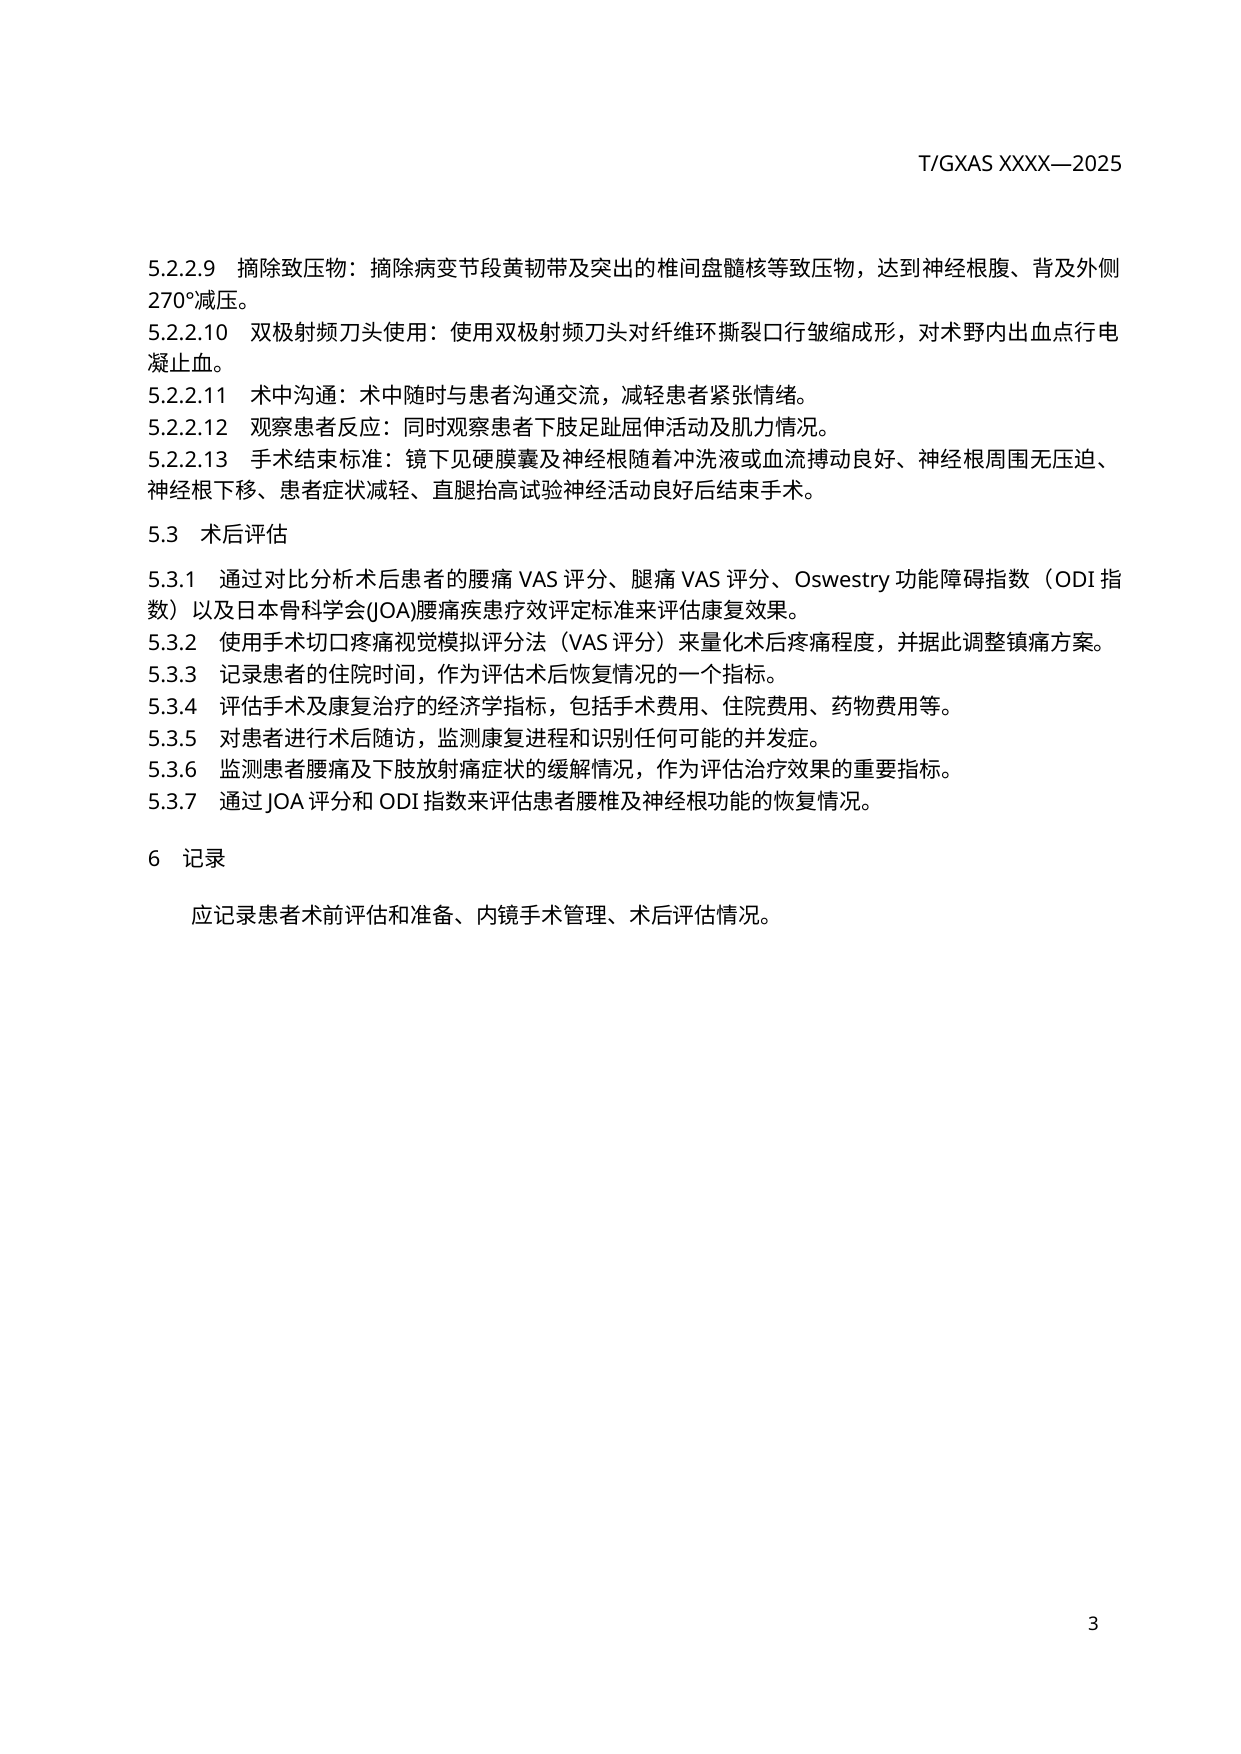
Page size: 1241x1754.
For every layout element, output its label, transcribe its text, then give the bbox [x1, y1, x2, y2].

text 对患者进行术后随访，监测康复进程和识别任何可能的并发症。 [148, 721, 1122, 752]
text 监测患者腰痛及下肢放射痛症状的缓解情况，作为评估治疗效果的重要指标。 [148, 752, 1122, 784]
text 使用手术切口疼痛视觉模拟评分法（VAS评分）来量化术后疼痛程度，并据此调整镇痛方案。 [148, 625, 1122, 657]
text 记录患者的住院时间，作为评估术后恢复情况的一个指标。 [148, 657, 1122, 689]
text 摘除致压物：摘除病变节段黄韧带及突出的椎间盘髓核等致压物，达到神经根腹、背及外侧270°减压。 [148, 251, 1122, 314]
text 记录 [148, 841, 1122, 873]
text 通过JOA评分和ODI指数来评估患者腰椎及神经根功能的恢复情况。 [148, 784, 1122, 816]
text 应记录患者术前评估和准备、内镜手术管理、术后评估情况。 [148, 898, 1122, 929]
text 通过对比分析术后患者的腰痛VAS评分、腿痛VAS评分、Oswestry功能障碍指数（ODI指数）以及日本骨科学会(JOA)腰痛疾患疗效评定标准来评估康复效果。 [148, 562, 1122, 625]
text 术后评估 [148, 517, 1122, 549]
text 手术结束标准：镜下见硬膜囊及神经根随着冲洗液或血流搏动良好、神经根周围无压迫、神经根下移、患者症状减轻、直腿抬高试验神经活动良好后结束手术。 [148, 442, 1122, 505]
text 评估手术及康复治疗的经济学指标，包括手术费用、住院费用、药物费用等。 [148, 689, 1122, 721]
text 观察患者反应：同时观察患者下肢足趾屈伸活动及肌力情况。 [148, 410, 1122, 442]
text 术中沟通：术中随时与患者沟通交流，减轻患者紧张情绪。 [148, 378, 1122, 410]
text 双极射频刀头使用：使用双极射频刀头对纤维环撕裂口行皱缩成形，对术野内出血点行电凝止血。 [148, 314, 1122, 378]
